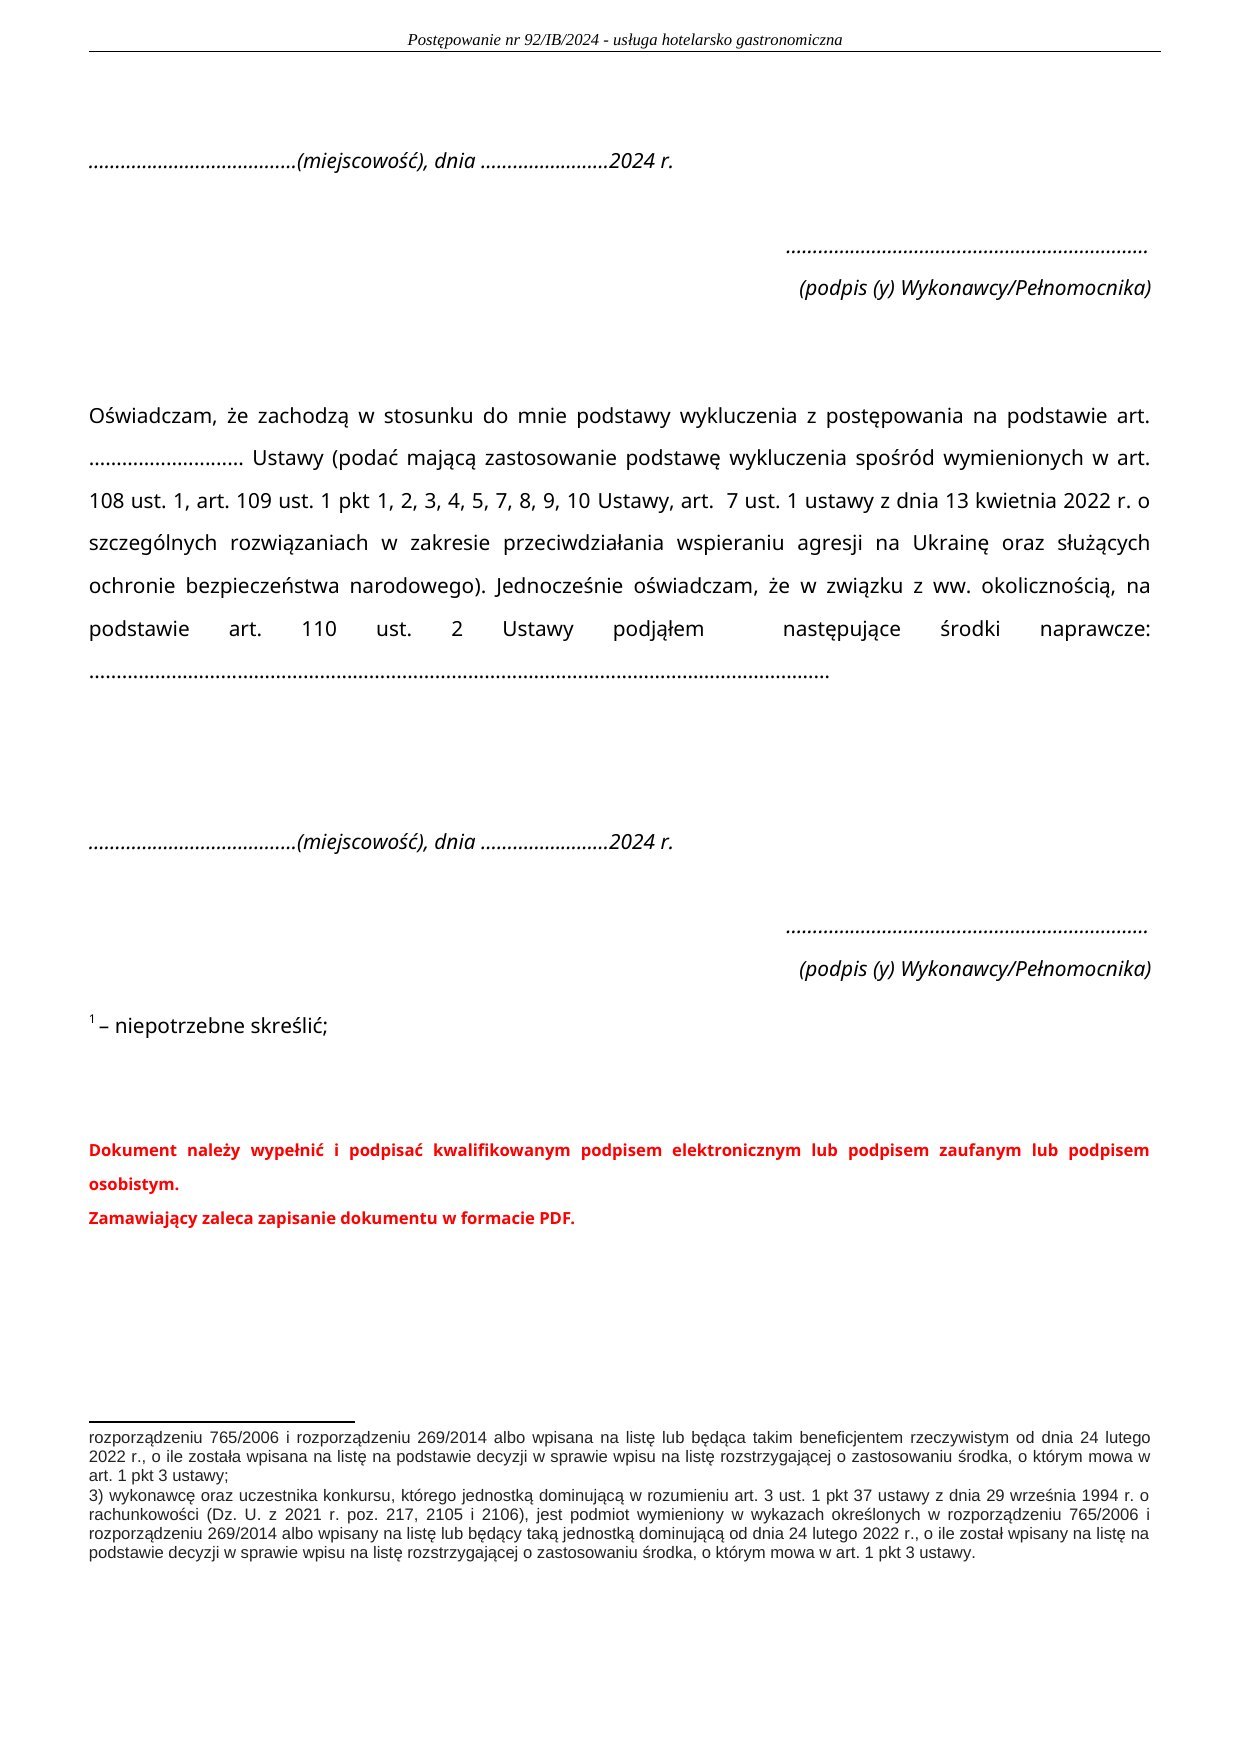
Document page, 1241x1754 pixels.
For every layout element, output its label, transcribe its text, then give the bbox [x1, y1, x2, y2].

text Oświadczam, że zachodzą w stosunku do mnie podstawy wykluczenia z postępowania na podstawie art. …………................ Ustawy (podać mającą zastosowanie podstawę wykluczenia spośród wymienionych w art. 108 ust. 1, art. 109 ust. 1 pkt 1, 2, 3, 4, 5, 7, 8, 9, 10 Ustawy, art. 7 ust. 1 ustawy z dnia 13 kwietnia 2022 r. o szczególnych rozwiązaniach w zakresie przeciwdziałania wspieraniu agresji na Ukrainę oraz służących ochronie bezpieczeństwa narodowego). Jednocześnie oświadczam, że w związku z ww. okolicznością, na podstawie art. 110 ust. 2 Ustawy podjąłem następujące środki naprawcze: ……………………………………………………………………………………………………………………… [89, 401, 1152, 685]
text ……………………………………..…………………… [89, 231, 1152, 259]
text (podpis (y) Wykonawcy/Pełnomocnika) [89, 954, 1152, 982]
text …………………………………(miejscowość), dnia ……………………2024 r. [89, 827, 1152, 855]
text Zamawiający zaleca zapisanie dokumentu w formacie PDF. [89, 1207, 1152, 1229]
text Dokument należy wypełnić i podpisać kwalifikowanym podpisem elektronicznym lub podpisem zaufanym lub podpisem osobistym. [89, 1138, 1152, 1195]
text …………………………………(miejscowość), dnia ……………………2024 r. [89, 146, 1152, 174]
text ……………………………………..…………………… [89, 911, 1152, 940]
text (podpis (y) Wykonawcy/Pełnomocnika) [89, 273, 1152, 302]
text 1 – niepotrzebne skreślić; [89, 1011, 1152, 1039]
